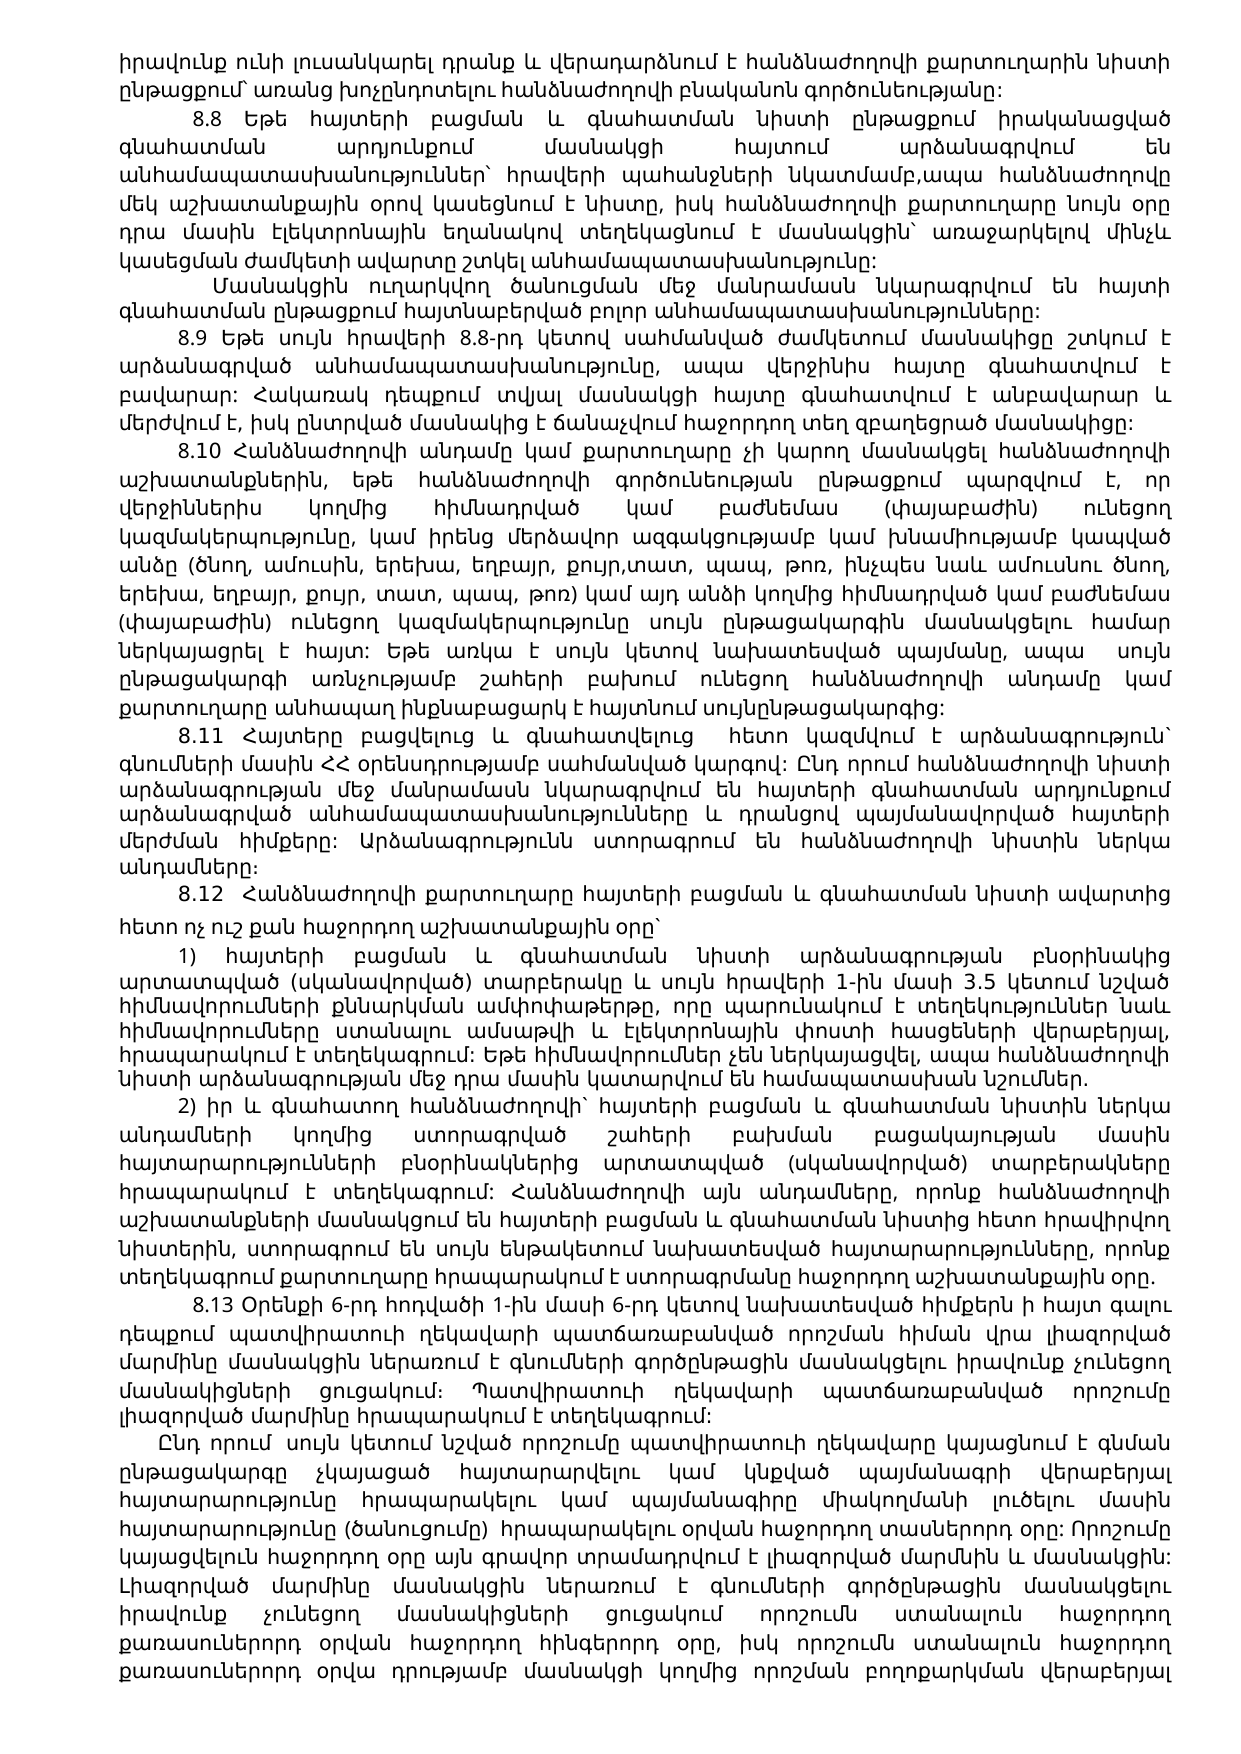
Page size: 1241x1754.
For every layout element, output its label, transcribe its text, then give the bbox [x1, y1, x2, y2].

text Մասնակցին ուղարկվող ծանուցման մեջ մանրամասն նկարագրվում են հայտի գնահատման ընթացքում հայտնաբերված բոլոր անհամապատասխանությունները: [118, 274, 1171, 323]
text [118, 1428, 1171, 1684]
text 8.9 Եթե սույն հրավերի 8.8-րդ կետով սահմանված ժամկետում մասնակիցը շտկում է արձանագրված անհամապատասխանությունը, ապա վերջինիս հայտը գնահատվում է բավարար: Հակառակ դեպքում տվյալ մասնակցի հայտը գնահատվում է անբավարար և մերժվում է, իսկ ընտրված մասնակից է ճանաչվում հաջորդող տեղ զբաղեցրած մասնակիցը: [118, 323, 1171, 437]
text 8.13 Օրենքի 6-րդ հոդվածի 1-ին մասի 6-րդ կետով նախատեսված հիմքերն ի հայտ գալու դեպքում պատվիրատուի ղեկավարի պատճառաբանված որոշման հիման վրա լիազորված մարմինը մասնակցին ներառում է գնումների գործընթացին մասնակցելու իրավունք չունեցող մասնակիցների ցուցակում։ Պատվիրատուի ղեկավարի պատճառաբանված որոշումը լիազորված մարմինը հրապարակում է տեղեկագրում: [118, 1291, 1171, 1428]
text 8.8 Եթե հայտերի բացման և գնահատման նիստի ընթացքում իրականացված գնահատման արդյունքում մասնակցի հայտում արձանագրվում են անհամապատասխանություններ՝ հրավերի պահանջների նկատմամբ,ապա հանձնաժողովը մեկ աշխատանքային օրով կասեցնում է նիստը, իսկ հանձնաժողովի քարտուղարը նույն օրը դրա մասին էլեկտրոնային եղանակով տեղեկացնում է մասնակցին՝ առաջարկելով մինչև կասեցման ժամկետի ավարտը շտկել անհամապատասխանությունը: [118, 104, 1171, 274]
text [118, 47, 1171, 104]
text 8.10 Հանձնաժողովի անդամը կամ քարտուղարը չի կարող մասնակցել հանձնաժողովի աշխատանքներին, եթե հանձնաժողովի գործունեության ընթացքում պարզվում է, որ վերջիններիս կողմից հիմնադրված կամ բաժնեմաս (փայաբաժին) ունեցող կազմակերպությունը, կամ իրենց մերձավոր ազգակցությամբ կամ խնամիությամբ կապված անձը (ծնող, ամուսին, երեխա, եղբայր, քույր,տատ, պապ, թոռ, ինչպես նաև ամուսնու ծնող, երեխա, եղբայր, քույր, տատ, պապ, թոռ) կամ այդ անձի կողմից հիմնադրված կամ բաժնեմաս (փայաբաժին) ունեցող կազմակերպությունը սույն ընթացակարգին մասնակցելու համար ներկայացրել է հայտ: Եթե առկա է սույն կետով նախատեսված պայմանը, ապա սույն ընթացակարգի առնչությամբ շահերի բախում ունեցող հանձնաժողովի անդամը կամ քարտուղարը անհապաղ ինքնաբացարկ է հայտնում սույնընթացակարգից: [118, 437, 1171, 721]
text 1) հայտերի բացման և գնահատման նիստի արձանագրության բնօրինակից արտատպված (սկանավորված) տարբերակը և սույն հրավերի 1-ին մասի 3.5 կետում նշված հիմնավորումների քննարկման ամփոփաթերթը, որը պարունակում է տեղեկություններ նաև հիմնավորումները ստանալու ամսաթվի և էլեկտրոնային փոստի հասցեների վերաբերյալ, հրապարակում է տեղեկագրում: Եթե հիմնավորումներ չեն ներկայացվել, ապա հանձնաժողովի նիստի արձանագրության մեջ դրա մասին կատարվում են համապատասխան նշումներ. [118, 942, 1171, 1091]
text 2) իր և գնահատող հանձնաժողովի` հայտերի բացման և գնահատման նիստին ներկա անդամների կողմից ստորագրված շահերի բախման բացակայության մասին հայտարարությունների բնօրինակներից արտատպված (սկանավորված) տարբերակները հրապարակում է տեղեկագրում: Հանձնաժողովի այն անդամները, որոնք հանձնաժողովի աշխատանքների մասնակցում են հայտերի բացման և գնահատման նիստից հետո հրավիրվող նիստերին, ստորագրում են սույն ենթակետում նախատեսված հայտարարությունները, որոնք տեղեկագրում քարտուղարը հրապարակում է ստորագրմանը հաջորդող աշխատանքային օրը. [118, 1091, 1171, 1291]
text 8.12 Հանձնաժողովի քարտուղարը հայտերի բացման և գնահատման նիստի ավարտից հետո ոչ ուշ քան հաջորդող աշխատանքային օրը` [118, 879, 1171, 942]
text 8.11 Հայտերը բացվելուց և գնահատվելուց հետո կազմվում է արձանագրություն` գնումների մասին ՀՀ օրենսդրությամբ սահմանված կարգով: Ընդ որում հանձնաժողովի նիստի արձանագրության մեջ մանրամասն նկարագրվում են հայտերի գնահատման արդյունքում արձանագրված անհամապատասխանությունները և դրանցով պայմանավորված հայտերի մերժման հիմքերը: Արձանագրությունն ստորագրում են հանձնաժողովի նիստին ներկա անդամները։ [118, 721, 1171, 879]
